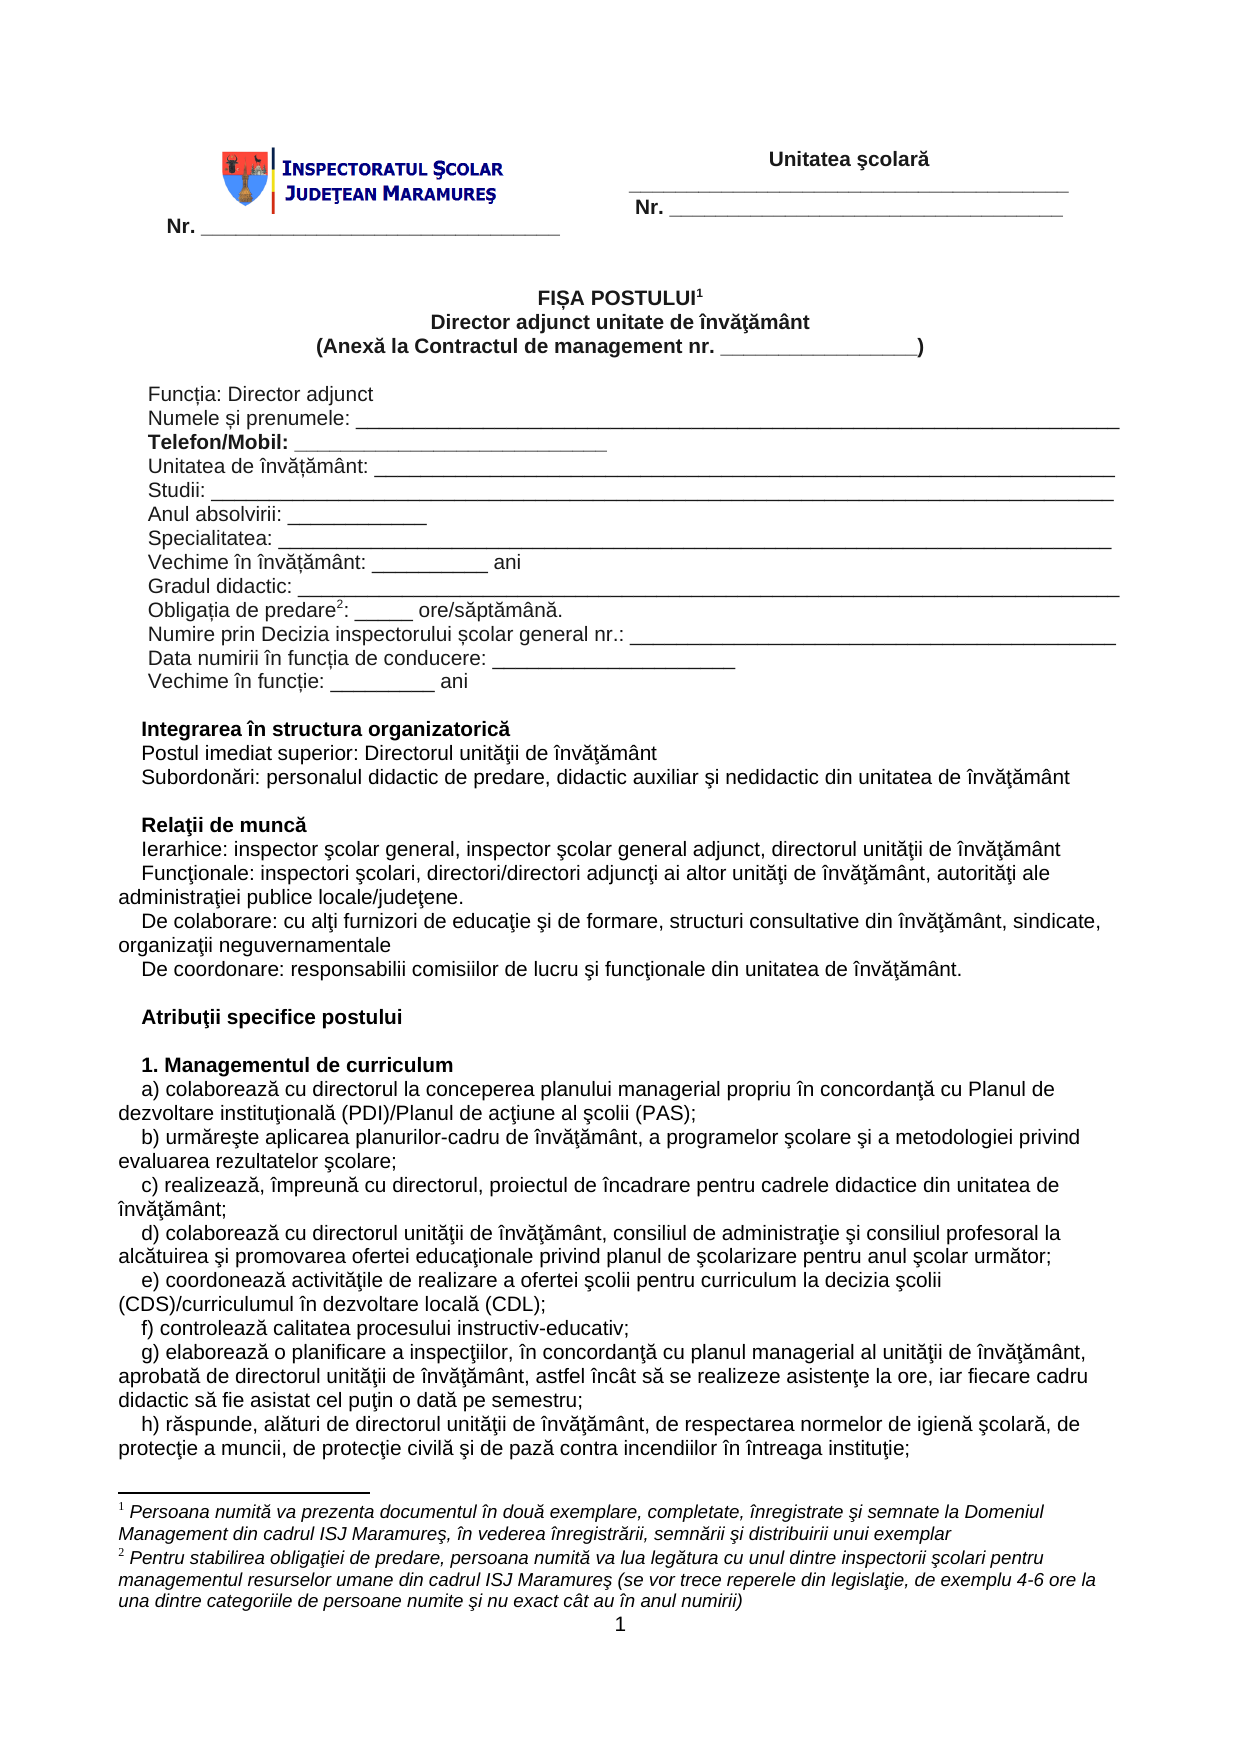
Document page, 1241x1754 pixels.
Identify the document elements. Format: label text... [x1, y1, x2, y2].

text Specialitatea: ________________________________________________________________________ [118, 526, 1122, 549]
text (Anexă la Contractul de management nr. _________________) [118, 334, 1122, 358]
text Numire prin Decizia inspectorului școlar general nr.: __________________________________________ [118, 621, 1122, 645]
text 1. Managementul de curriculum [118, 1053, 1122, 1077]
text Postul imediat superior: Directorul unităţii de învăţământ [118, 741, 1122, 765]
text Telefon/Mobil: ___________________________ [118, 430, 1122, 454]
text Studii: ______________________________________________________________________________ [118, 478, 1122, 502]
table_header Nr. _______________________________ [135, 147, 592, 238]
text Anul absolvirii: ____________ [118, 502, 1122, 526]
text Integrarea în structura organizatorică [118, 717, 1122, 741]
text Funcția: Director adjunct [118, 382, 1122, 406]
text g) elaborează o planificare a inspecţiilor, în concordanţă cu planul managerial al unităţii de învăţământ, aprobată de directorul unităţii de învăţământ, astfel încât să se realizeze asistenţe la ore, iar fiecare cadru didactic să fie asistat cel puţin o dată pe semestru; [118, 1340, 1122, 1412]
text De coordonare: responsabilii comisiilor de lucru şi funcţionale din unitatea de învăţământ. [118, 957, 1122, 981]
picture [216, 146, 511, 215]
text Director adjunct unitate de învăţământ [118, 310, 1122, 334]
text Vechime în învățământ: __________ ani [118, 549, 1122, 573]
text Subordonări: personalul didactic de predare, didactic auxiliar şi nedidactic din unitatea de învăţământ [118, 765, 1122, 789]
text Data numirii în funcția de conducere: _____________________ [118, 645, 1122, 669]
text De colaborare: cu alţi furnizori de educaţie şi de formare, structuri consultative din învăţământ, sindicate, organizaţii neguvernamentale [118, 909, 1122, 957]
text Unitatea de învățământ: ________________________________________________________________ [118, 454, 1122, 478]
text Gradul didactic: _______________________________________________________________________ [118, 573, 1122, 597]
text d) colaborează cu directorul unităţii de învăţământ, consiliul de administraţie şi consiliul profesoral la alcătuirea şi promovarea ofertei educaţionale privind planul de şcolarizare pentru anul şcolar următor; [118, 1220, 1122, 1268]
text a) colaborează cu directorul la conceperea planului managerial propriu în concordanţă cu Planul de dezvoltare instituţională (PDI)/Planul de acţiune al şcolii (PAS); [118, 1077, 1122, 1124]
text Numele și prenumele: __________________________________________________________________ [118, 406, 1122, 430]
text Relaţii de muncă [118, 813, 1122, 837]
text c) realizează, împreună cu directorul, proiectul de încadrare pentru cadrele didactice din unitatea de învăţământ; [118, 1172, 1122, 1220]
table_header Unitatea şcolară ______________________________________ Nr. __________________________________ [592, 147, 1106, 238]
text e) coordonează activităţile de realizare a ofertei şcolii pentru curriculum la decizia şcolii (CDS)/curriculumul în dezvoltare locală (CDL); [118, 1268, 1122, 1316]
text Ierarhice: inspector şcolar general, inspector şcolar general adjunct, directorul unităţii de învăţământ [118, 837, 1122, 861]
text Atribuţii specifice postului [118, 1005, 1122, 1029]
text Vechime în funcție: _________ ani [118, 669, 1122, 693]
text Funcţionale: inspectori şcolari, directori/directori adjuncţi ai altor unităţi de învăţământ, autorităţi ale administraţiei publice locale/judeţene. [118, 861, 1122, 909]
text b) urmăreşte aplicarea planurilor-cadru de învăţământ, a programelor şcolare şi a metodologiei privind evaluarea rezultatelor şcolare; [118, 1124, 1122, 1172]
text FIȘA POSTULUI [118, 286, 1122, 310]
text Obligația de predare: _____ ore/săptămână. [118, 597, 1122, 621]
text h) răspunde, alături de directorul unităţii de învăţământ, de respectarea normelor de igienă şcolară, de protecţie a muncii, de protecţie civilă şi de pază contra incendiilor în întreaga instituţie; [118, 1412, 1122, 1460]
text f) controlează calitatea procesului instructiv-educativ; [118, 1316, 1122, 1340]
